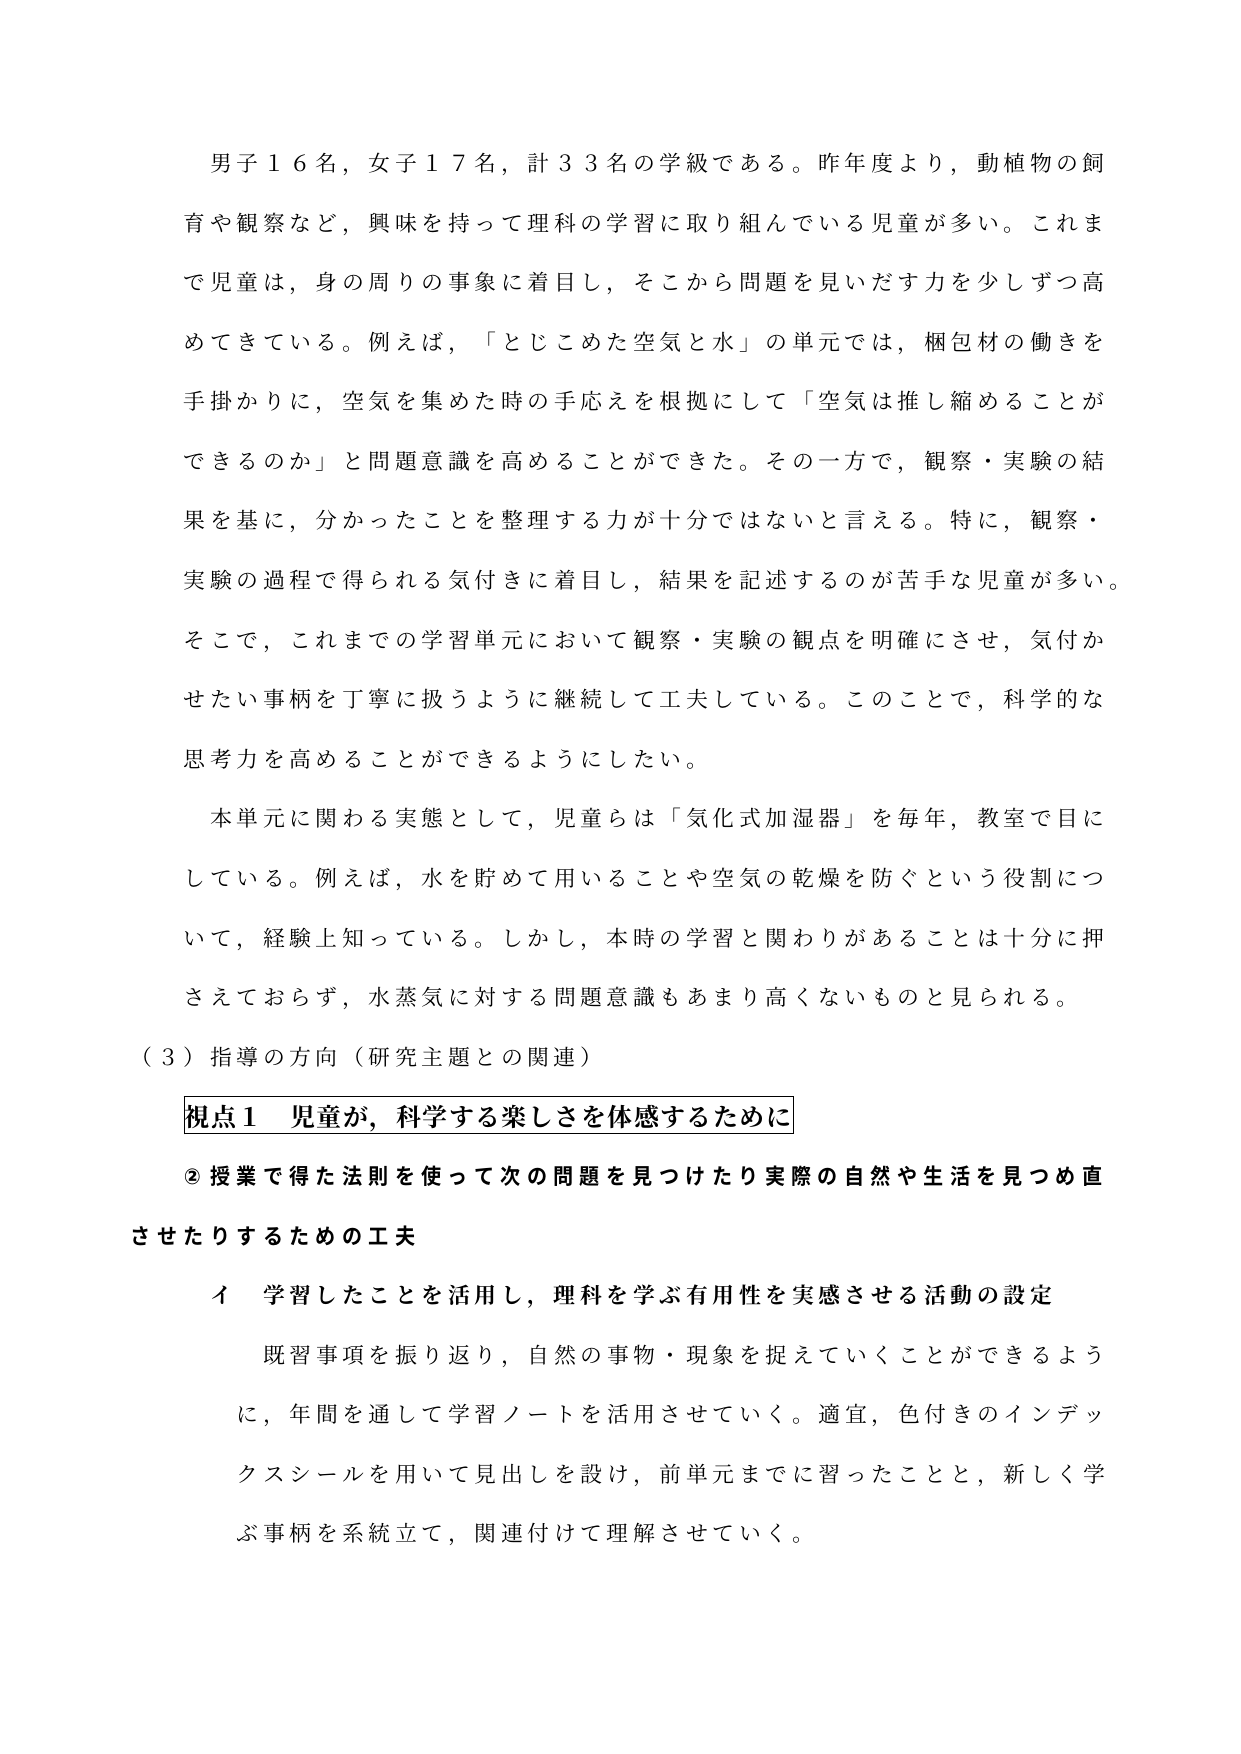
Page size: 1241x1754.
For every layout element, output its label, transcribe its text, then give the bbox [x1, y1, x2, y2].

text 本単元に関わる実態として，児童らは「気化式加湿器」を毎年，教室で目にしている。例えば，水を貯めて用いることや空気の乾燥を防ぐという役割について，経験上知っている。しかし，本時の学習と関わりがあることは十分に押さえておらず，水蒸気に対する問題意識もあまり高くないものと見られる。 [175, 788, 1109, 1026]
text 視点１ 児童が，科学する楽しさを体感するために [131, 1086, 1109, 1145]
text （３）指導の方向（研究主題との関連） [131, 1026, 1109, 1086]
text ②授業で得た法則を使って次の問題を見つけたり実際の自然や生活を見つめ直させたりするための工夫 [131, 1145, 1109, 1264]
text イ 学習したことを活用し，理科を学ぶ有用性を実感させる活動の設定 [131, 1264, 1109, 1324]
text 男子１６名，女子１７名，計３３名の学級である。昨年度より，動植物の飼育や観察など，興味を持って理科の学習に取り組んでいる児童が多い。これまで児童は，身の周りの事象に着目し，そこから問題を見いだす力を少しずつ高めてきている。例えば，「とじこめた空気と水」の単元では，梱包材の働きを手掛かりに，空気を集めた時の手応えを根拠にして「空気は推し縮めることができるのか」と問題意識を高めることができた。その一方で，観察・実験の結果を基に，分かったことを整理する力が十分ではないと言える。特に，観察・実験の過程で得られる気付きに着目し，結果を記述するのが苦手な児童が多い。そこで，これまでの学習単元において観察・実験の観点を明確にさせ，気付かせたい事柄を丁寧に扱うように継続して工夫している。このことで，科学的な思考力を高めることができるようにしたい。 [175, 132, 1109, 788]
text 既習事項を振り返り，自然の事物・現象を捉えていくことができるように，年間を通して学習ノートを活用させていく。適宜，色付きのインデックスシールを用いて見出しを設け，前単元までに習ったことと，新しく学ぶ事柄を系統立て，関連付けて理解させていく。 [218, 1324, 1109, 1562]
